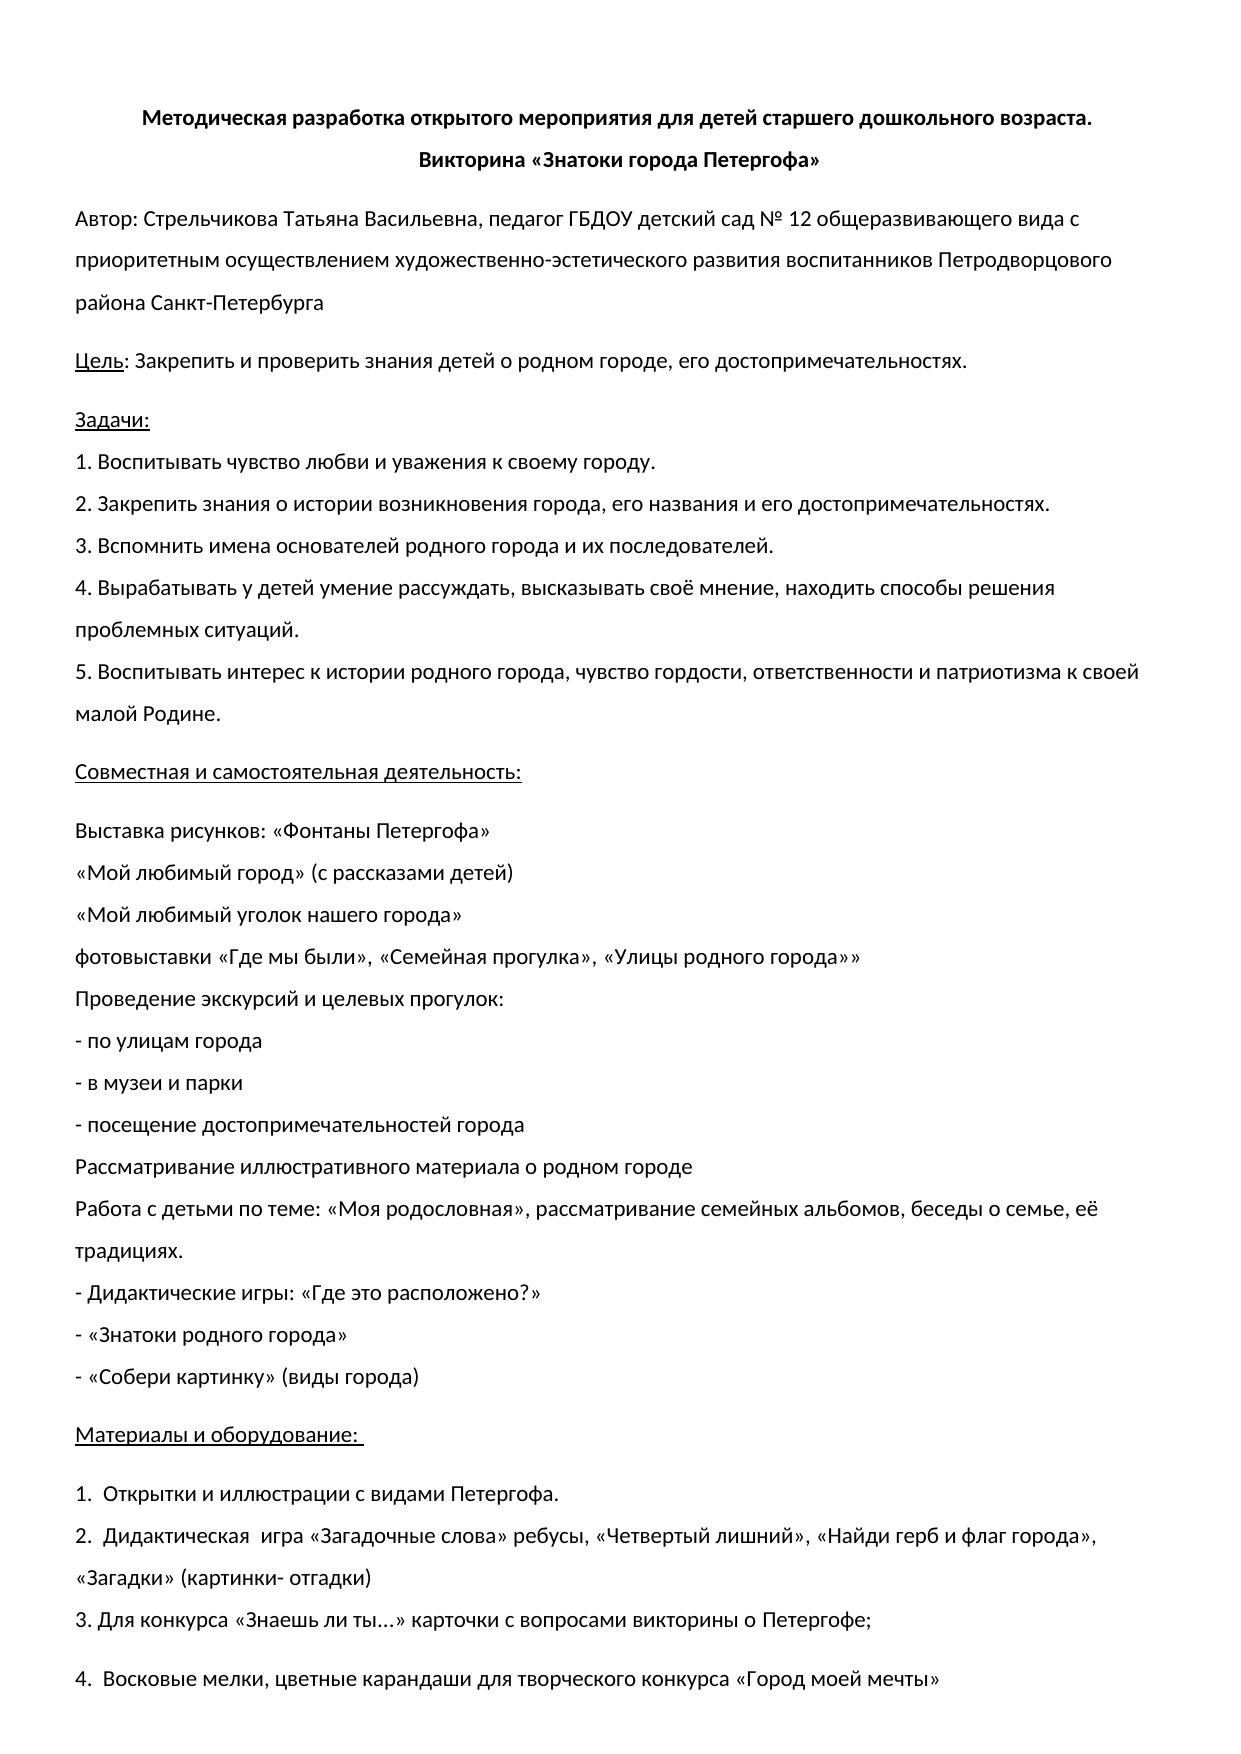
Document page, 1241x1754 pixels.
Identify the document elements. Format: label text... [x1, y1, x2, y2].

text Автор: Стрельчикова Татьяна Васильевна, педагог ГБДОУ детский сад № 12 общеразвивающего вида с приоритетным осуществлением художественно-эстетического развития воспитанников Петродворцового района Санкт-Петербурга [75, 204, 1165, 316]
text Совместная и самостоятельная деятельность: [75, 757, 1165, 785]
text 4. Восковые мелки, цветные карандаши для творческого конкурса «Город моей мечты» [75, 1664, 1165, 1692]
text 1. Открытки и иллюстрации с видами Петергофа. 2. Дидактическая игра «Загадочные слова» ребусы, «Четвертый лишний», «Найди герб и флаг города», «Загадки» (картинки- отгадки) 3. Для конкурса «Знаешь ли ты...» карточки с вопросами викторины о Петергофе; [75, 1479, 1165, 1633]
text Задачи: 1. Воспитывать чувство любви и уважения к своему городу. 2. Закрепить знания о истории возникновения города, его названия и его достопримечательностях. 3. Вспомнить имена основателей родного города и их последователей. 4. Вырабатывать у детей умение рассуждать, высказывать своё мнение, находить способы решения проблемных ситуаций. 5. Воспитывать интерес к истории родного города, чувство гордости, ответственности и патриотизма к своей малой Родине. [75, 405, 1165, 727]
text Выставка рисунков: «Фонтаны Петергофа» «Мой любимый город» (с рассказами детей) «Мой любимый уголок нашего города» фотовыставки «Где мы были», «Семейная прогулка», «Улицы родного города»» Проведение экскурсий и целевых прогулок: - по улицам города - в музеи и парки - посещение достопримечательностей города Рассматривание иллюстративного материала о родном городе Работа с детьми по теме: «Моя родословная», рассматривание семейных альбомов, беседы о семье, её традициях. - Дидактические игры: «Где это расположено?» - «Знатоки родного города» - «Собери картинку» (виды города) [75, 816, 1165, 1390]
text Материалы и оборудование: [75, 1420, 1165, 1448]
text Методическая разработка открытого мероприятия для детей старшего дошкольного возраста. Викторина «Знатоки города Петергофа» [75, 103, 1165, 173]
text Цель: Закрепить и проверить знания детей о родном городе, его достопримечательностях. [75, 346, 1165, 374]
